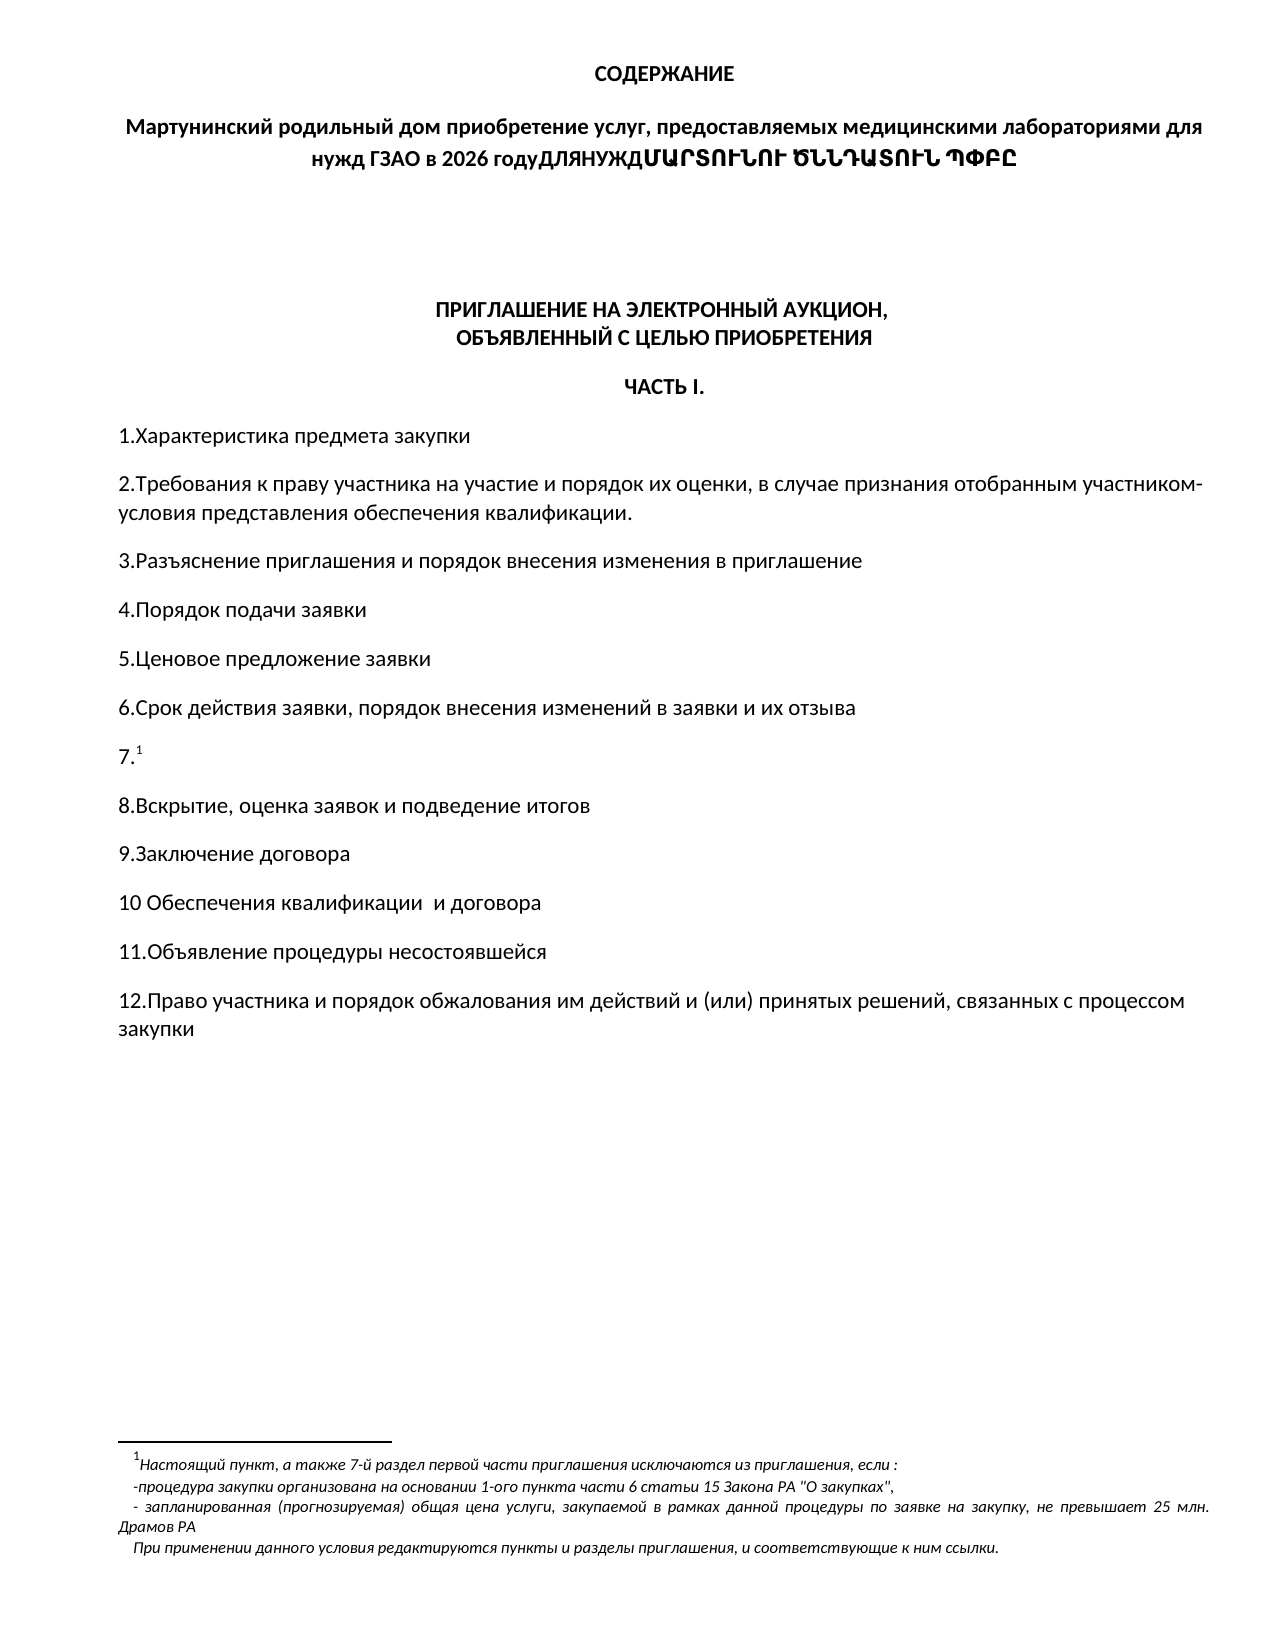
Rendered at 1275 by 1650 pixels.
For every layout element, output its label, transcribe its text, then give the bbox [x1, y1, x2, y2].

text 7. [118, 742, 1211, 770]
text 5.Ценовое предложение заявки [118, 644, 1211, 672]
text ПРИГЛАШЕНИЕ НА ЭЛЕКТРОННЫЙ АУКЦИОН, ОБЪЯВЛЕННЫЙ С ЦЕЛЬЮ ПРИОБРЕТЕНИЯ [118, 295, 1211, 351]
text 10 Обеспечения квалификации и договора [118, 888, 1211, 916]
text 2.Требования к праву участника на участие и порядок их оценки, в случае признания отобранным участником-условия представления обеспечения квалификации. [118, 469, 1211, 526]
text Мартунинский родильный дом приобретение услуг, предоставляемых медицинскими лабораториями для нужд ГЗАО в 2026 годуДЛЯНУЖДՄԱՐՏՈՒՆՈՒ ԾՆՆԴԱՏՈՒՆ ՊՓԲԸ [118, 112, 1211, 172]
text 11.Объявление процедуры несостоявшейся [118, 937, 1211, 965]
text 8.Вскрытие, оценка заявок и подведение итогов [118, 791, 1211, 819]
text 1.Характеристика предмета закупки [118, 421, 1211, 449]
text 3.Разъяснение приглашения и порядок внесения изменения в приглашение [118, 546, 1211, 574]
text ЧАСТЬ I. [118, 372, 1211, 400]
text 4.Порядок подачи заявки [118, 595, 1211, 623]
text 6.Срок действия заявки, порядок внесения изменений в заявки и их отзыва [118, 693, 1211, 721]
text 9.Заключение договора [118, 839, 1211, 868]
text СОДЕРЖАНИЕ [118, 59, 1211, 87]
text 12.Право участника и порядок обжалования им действий и (или) принятых решений, связанных с процессом закупки [118, 986, 1211, 1042]
